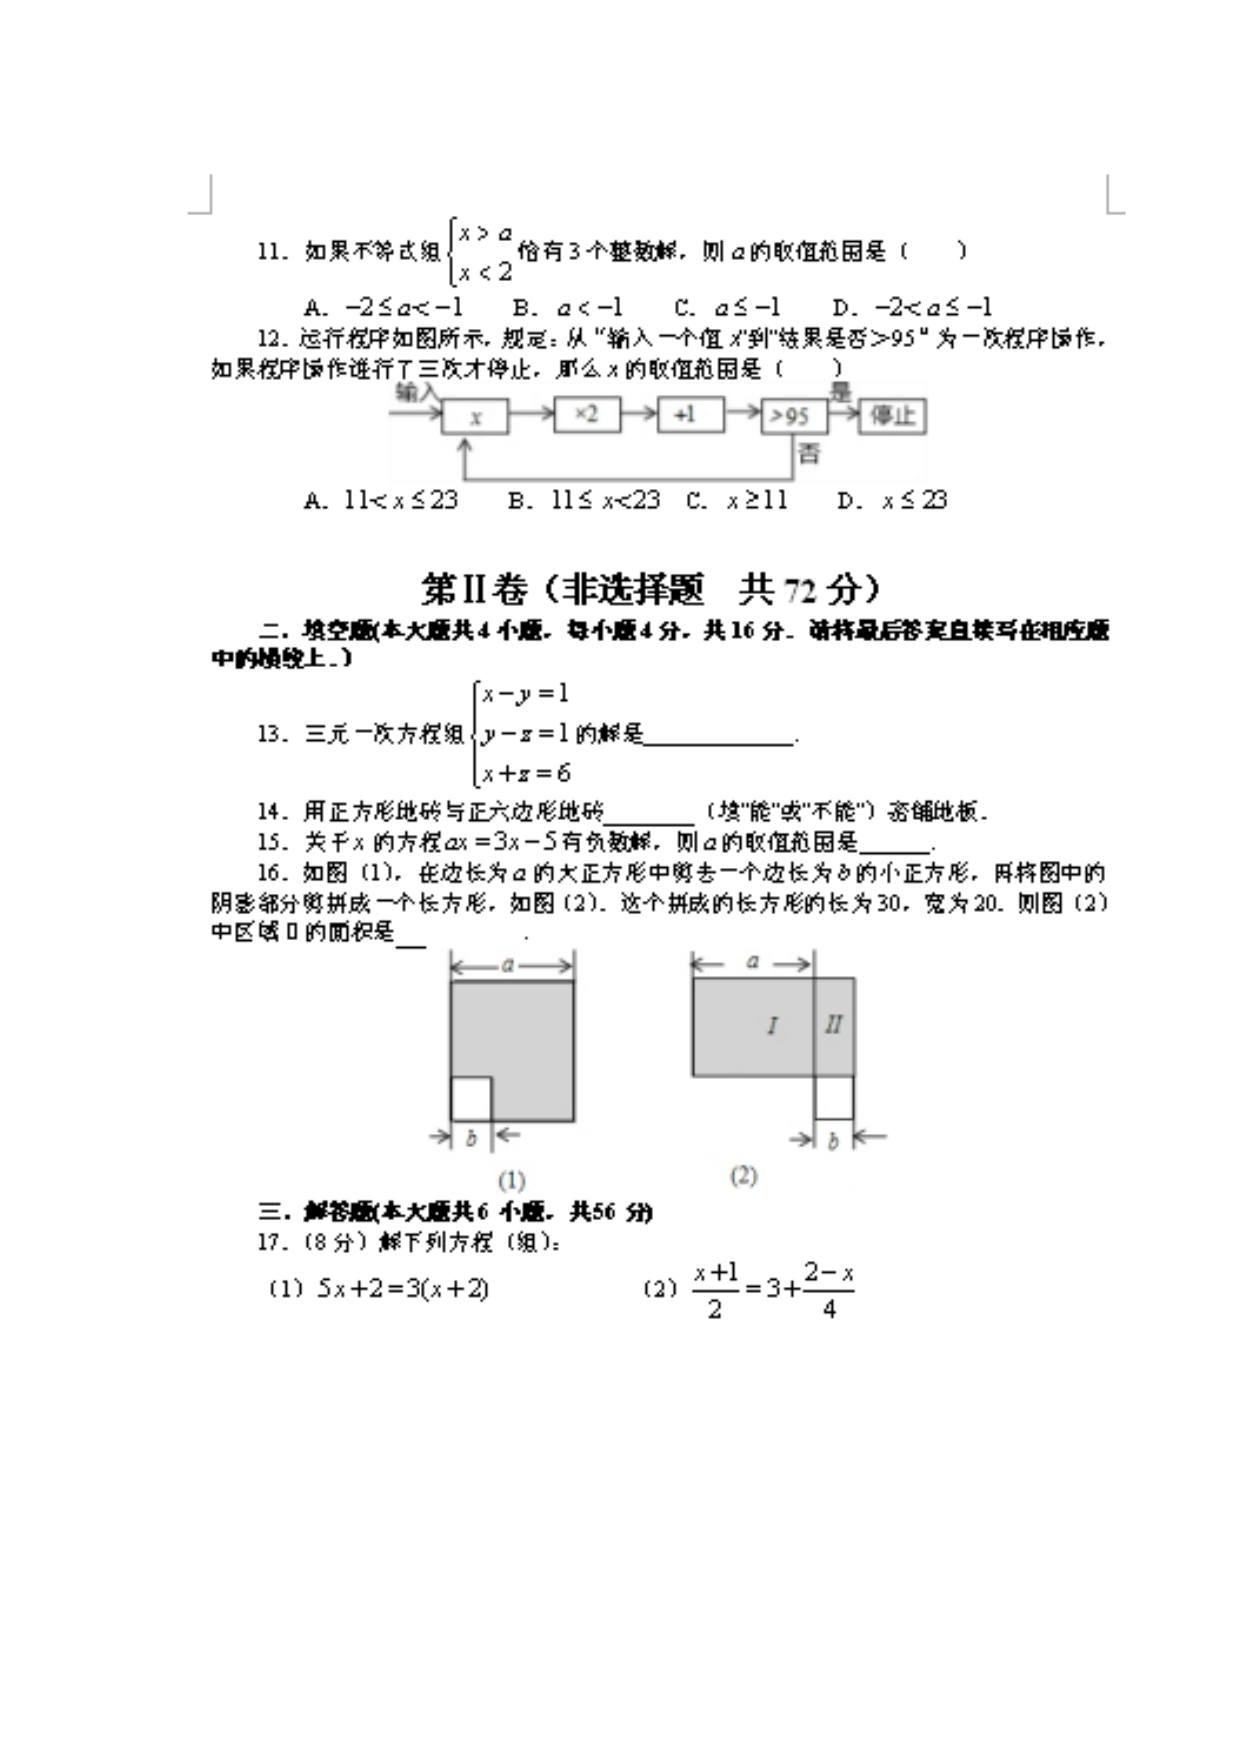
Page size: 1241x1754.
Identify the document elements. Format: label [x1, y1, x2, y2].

picture [187, 162, 1126, 1526]
